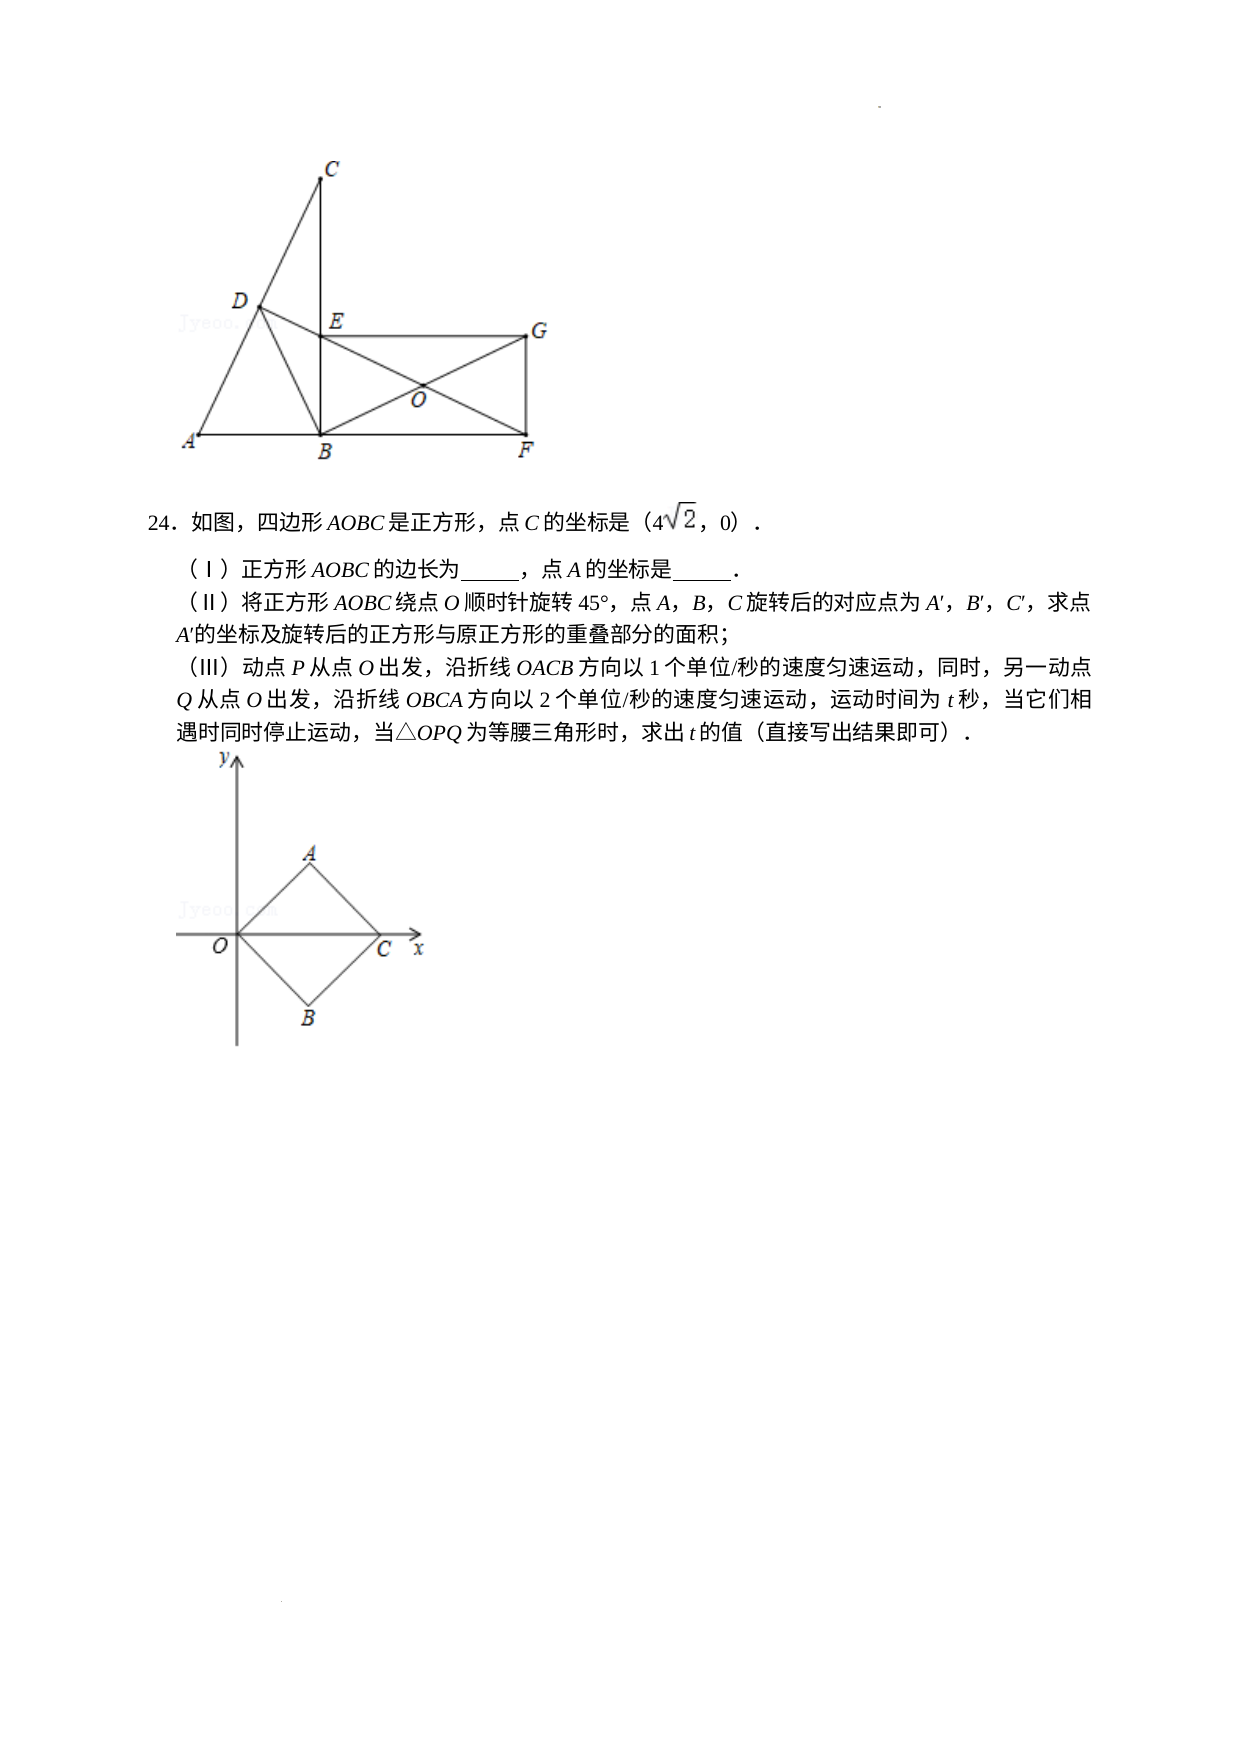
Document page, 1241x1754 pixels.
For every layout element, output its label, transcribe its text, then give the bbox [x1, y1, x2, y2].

text （Ⅲ）动点P从点O出发，沿折线OACB方向以1个单位/秒的速度匀速运动，同时，另一动点Q从点O出发，沿折线OBCA方向以2个单位/秒的速度匀速运动，运动时间为t秒，当它们相遇时同时停止运动，当△OPQ为等腰三角形时，求出t的值（直接写出结果即可）． [176, 649, 1093, 747]
text （Ⅰ）正方形AOBC的边长为 ，点A的坐标是 ． [176, 552, 1093, 584]
picture [176, 746, 430, 1051]
picture [663, 502, 698, 531]
text 24．如图，四边形AOBC是正方形，点C的坐标是（4，0）． [148, 487, 1093, 552]
text （Ⅱ）将正方形AOBC绕点O顺时针旋转45°，点A，B，C旋转后的对应点为A′，B′，C′，求点A′的坐标及旋转后的正方形与原正方形的重叠部分的面积； [176, 584, 1093, 649]
picture [176, 161, 553, 464]
